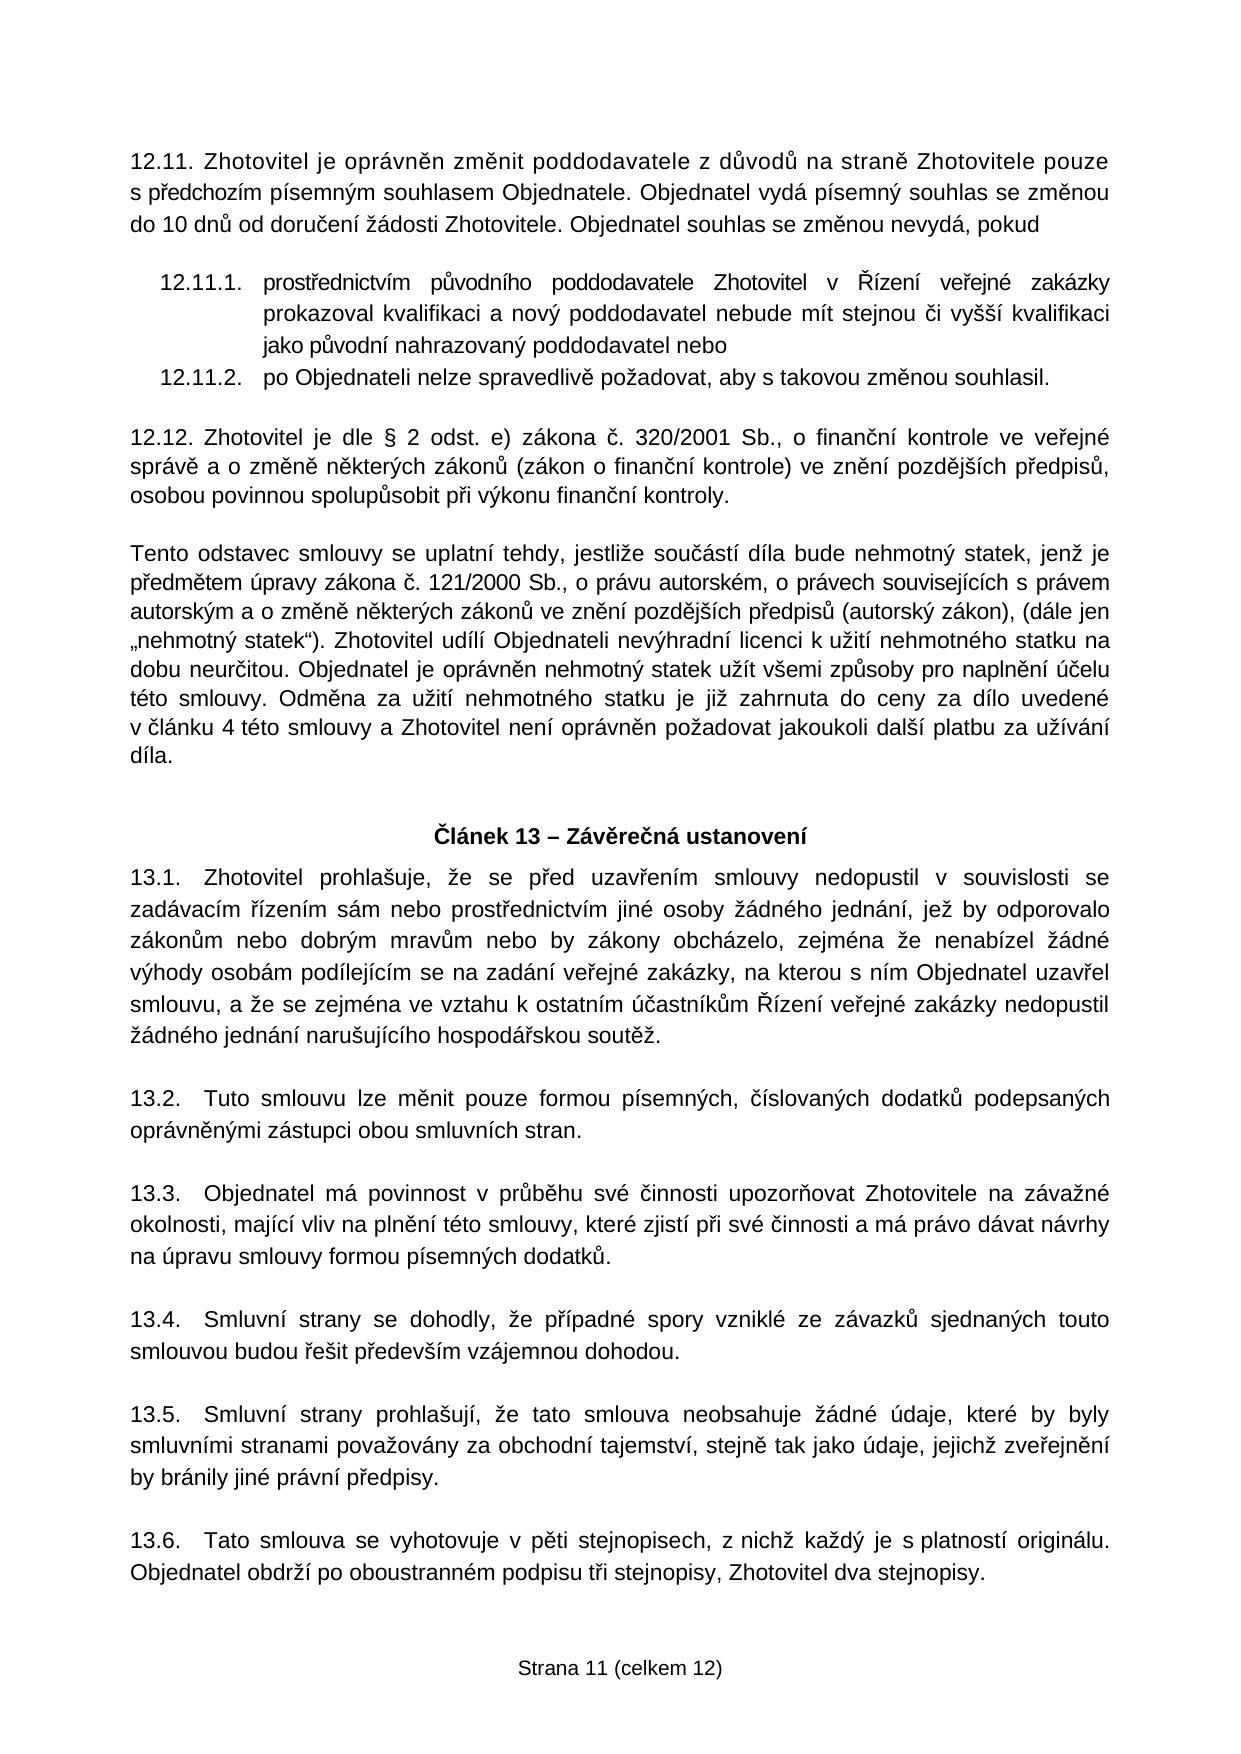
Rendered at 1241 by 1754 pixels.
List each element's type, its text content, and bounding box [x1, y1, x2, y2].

text Smluvní strany se dohodly, že případné spory vzniklé ze závazků sjednaných touto smlouvou budou řešit především vzájemnou dohodou. [130, 1306, 1110, 1364]
text Objednatel má povinnost v průběhu své činnosti upozorňovat Zhotovitele na závažné okolnosti, mající vliv na plnění této smlouvy, které zjistí při své činnosti a má právo dávat návrhy na úpravu smlouvy formou písemných dodatků. [130, 1180, 1110, 1269]
text Článek 13 – Závěrečná ustanovení [130, 823, 1110, 849]
list Zhotovitel je oprávněn změnit poddodavatele z důvodů na straně Zhotovitele pouze s předchozím písemným souhlasem Objednatele. Objednatel vydá písemný souhlas se změnou do 10 dnů od doručení žádosti Zhotovitele. Objednatel souhlas se změnou nevydá, pokud [130, 148, 1110, 237]
text Tento odstavec smlouvy se uplatní tehdy, jestliže součástí díla bude nehmotný statek, jenž je předmětem úpravy zákona č. 121/2000 Sb., o právu autorském, o právech souvisejících s právem autorským a o změně některých zákonů ve znění pozdějších předpisů (autorský zákon), (dále jen „nehmotný statek“). Zhotovitel udílí Objednateli nevýhradní licenci k užití nehmotného statku na dobu neurčitou. Objednatel je oprávněn nehmotný statek užít všemi způsoby pro naplnění účelu této smlouvy. Odměna za užití nehmotného statku je již zahrnuta do ceny za dílo uvedené v článku 4 této smlouvy a Zhotovitel není oprávněn požadovat jakoukoli další platbu za užívání díla. [130, 540, 1110, 769]
text Tato smlouva se vyhotovuje v pěti stejnopisech, z nichž každý je s platností originálu. Objednatel obdrží po oboustranném podpisu tři stejnopisy, Zhotovitel dva stejnopisy. [130, 1527, 1110, 1585]
text Smluvní strany prohlašují, že tato smlouva neobsahuje žádné údaje, které by byly smluvními stranami považovány za obchodní tajemství, stejně tak jako údaje, jejichž zveřejnění by bránily jiné právní předpisy. [130, 1401, 1110, 1490]
text Tuto smlouvu lze měnit pouze formou písemných, číslovaných dodatků podepsaných oprávněnými zástupci obou smluvních stran. [130, 1085, 1110, 1143]
list Zhotovitel je dle § 2 odst. e) zákona č. 320/2001 Sb., o finanční kontrole ve veřejné správě a o změně některých zákonů (zákon o finanční kontrole) ve znění pozdějších předpisů, osobou povinnou spolupůsobit při výkonu finanční kontroly. [130, 424, 1110, 508]
text 12.11.1. prostřednictvím původního poddodavatele Zhotovitel v Řízení veřejné zakázky prokazoval kvalifikaci a nový poddodavatel nebude mít stejnou či vyšší kvalifikaci jako původní nahrazovaný poddodavatel nebo [159, 269, 1110, 358]
text Zhotovitel prohlašuje, že se před uzavřením smlouvy nedopustil v souvislosti se zadávacím řízením sám nebo prostřednictvím jiné osoby žádného jednání, jež by odporovalo zákonům nebo dobrým mravům nebo by zákony obcházelo, zejména že nenabízel žádné výhody osobám podílejícím se na zadání veřejné zakázky, na kterou s ním Objednatel uzavřel smlouvu, a že se zejména ve vztahu k ostatním účastníkům Řízení veřejné zakázky nedopustil žádného jednání narušujícího hospodářskou soutěž. [130, 864, 1110, 1048]
text 12.11.2. po Objednateli nelze spravedlivě požadovat, aby s takovou změnou souhlasil. [159, 363, 1110, 390]
